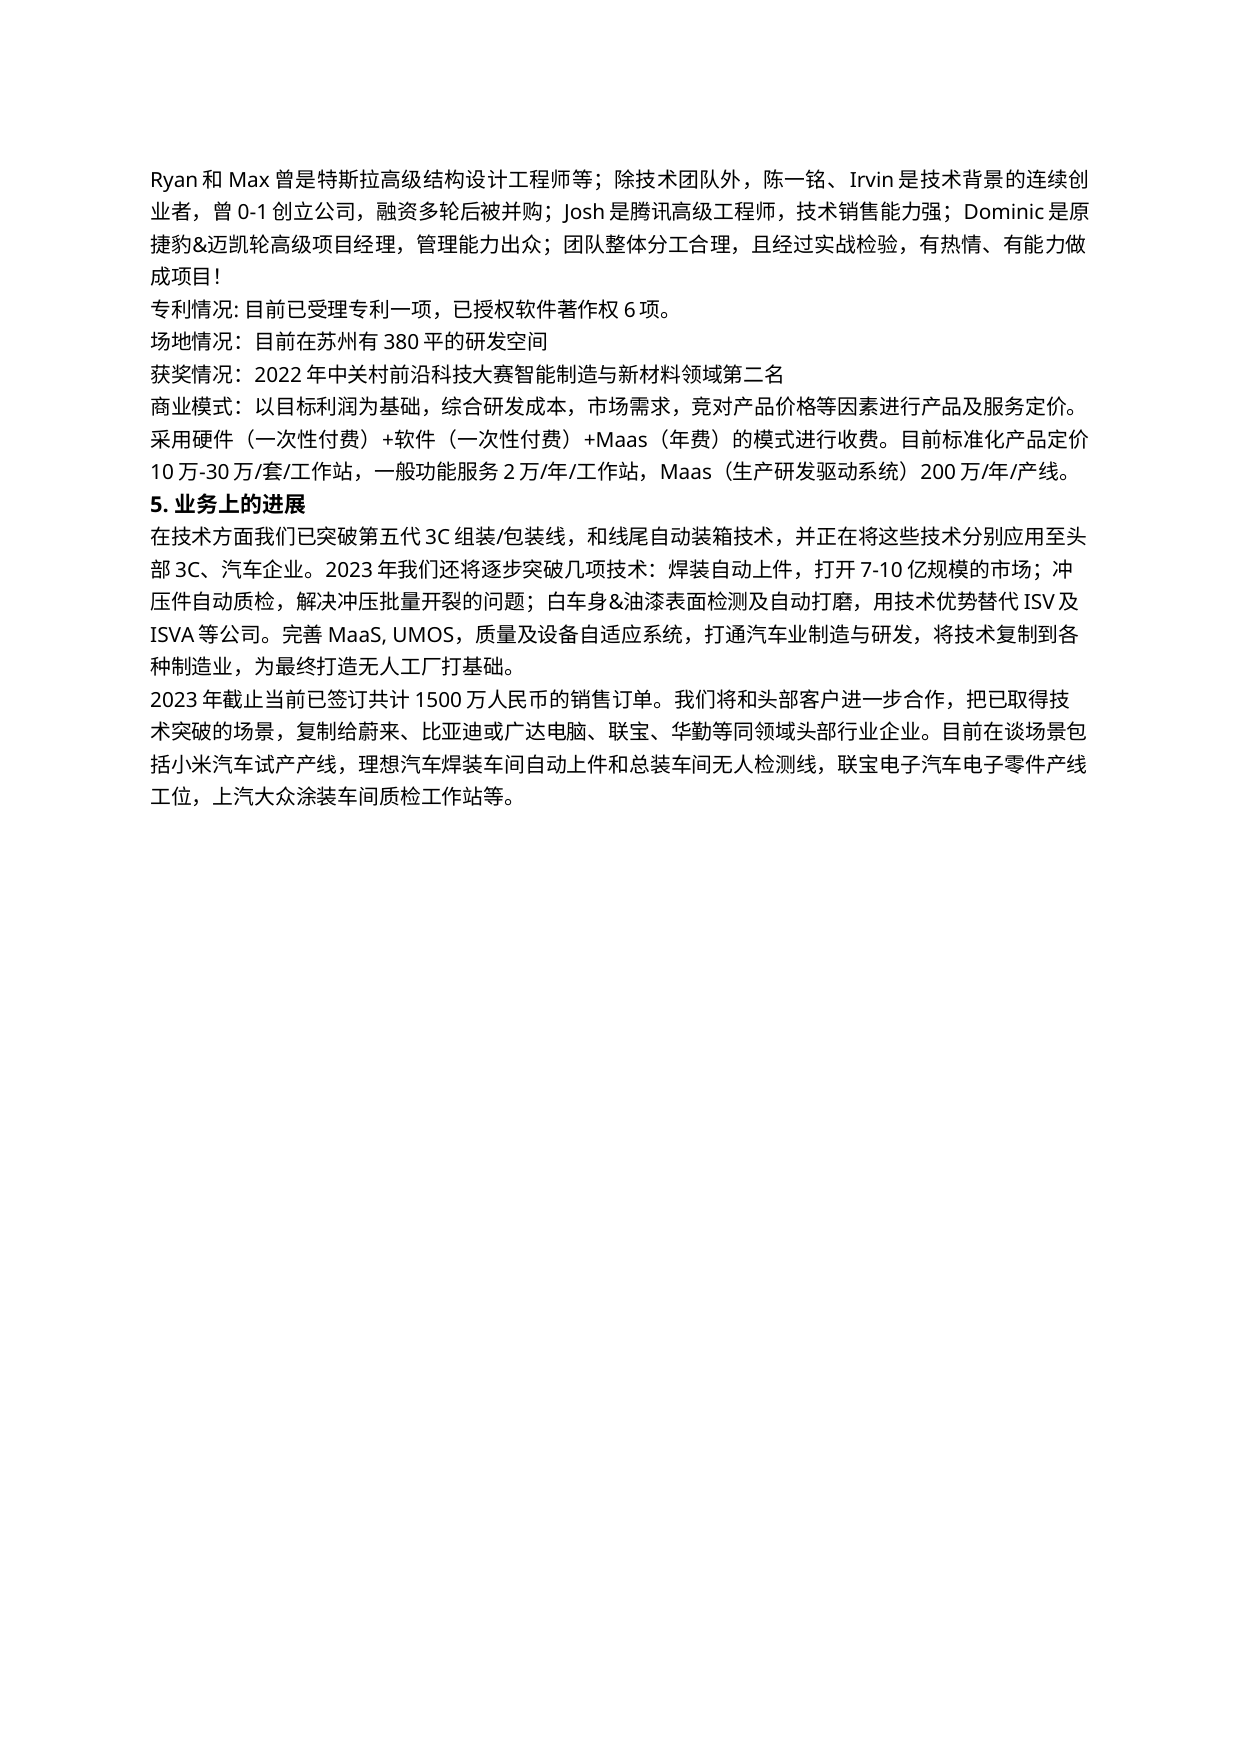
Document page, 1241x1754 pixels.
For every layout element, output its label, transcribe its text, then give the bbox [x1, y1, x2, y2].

text 专利情况: 目前已受理专利一项，已授权软件著作权6项。 [150, 292, 1090, 324]
text 2023年截止当前已签订共计1500万人民币的销售订单。我们将和头部客户进一步合作，把已取得技术突破的场景，复制给蔚来、比亚迪或广达电脑、联宝、华勤等同领域头部行业企业。目前在谈场景包括小米汽车试产产线，理想汽车焊装车间自动上件和总装车间无人检测线，联宝电子汽车电子零件产线工位，上汽大众涂装车间质检工作站等。 [150, 682, 1090, 812]
text 5. 业务上的进展 [150, 487, 1090, 519]
text 获奖情况：2022年中关村前沿科技大赛智能制造与新材料领域第二名 [150, 357, 1090, 389]
text 场地情况：目前在苏州有380平的研发空间 [150, 324, 1090, 357]
text 在技术方面我们已突破第五代3C组装/包装线，和线尾自动装箱技术，并正在将这些技术分别应用至头部3C、汽车企业。2023年我们还将逐步突破几项技术：焊装自动上件，打开7-10亿规模的市场；冲压件自动质检，解决冲压批量开裂的问题；白车身&油漆表面检测及自动打磨，用技术优势替代ISV及ISVA等公司。完善MaaS, UMOS，质量及设备自适应系统，打通汽车业制造与研发，将技术复制到各种制造业，为最终打造无人工厂打基础。 [150, 519, 1090, 682]
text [150, 162, 1090, 292]
text 商业模式：以目标利润为基础，综合研发成本，市场需求，竞对产品价格等因素进行产品及服务定价。采用硬件（一次性付费）+软件（一次性付费）+Maas（年费）的模式进行收费。目前标准化产品定价10万-30万/套/工作站，一般功能服务2万/年/工作站，Maas（生产研发驱动系统）200万/年/产线。 [150, 389, 1090, 487]
